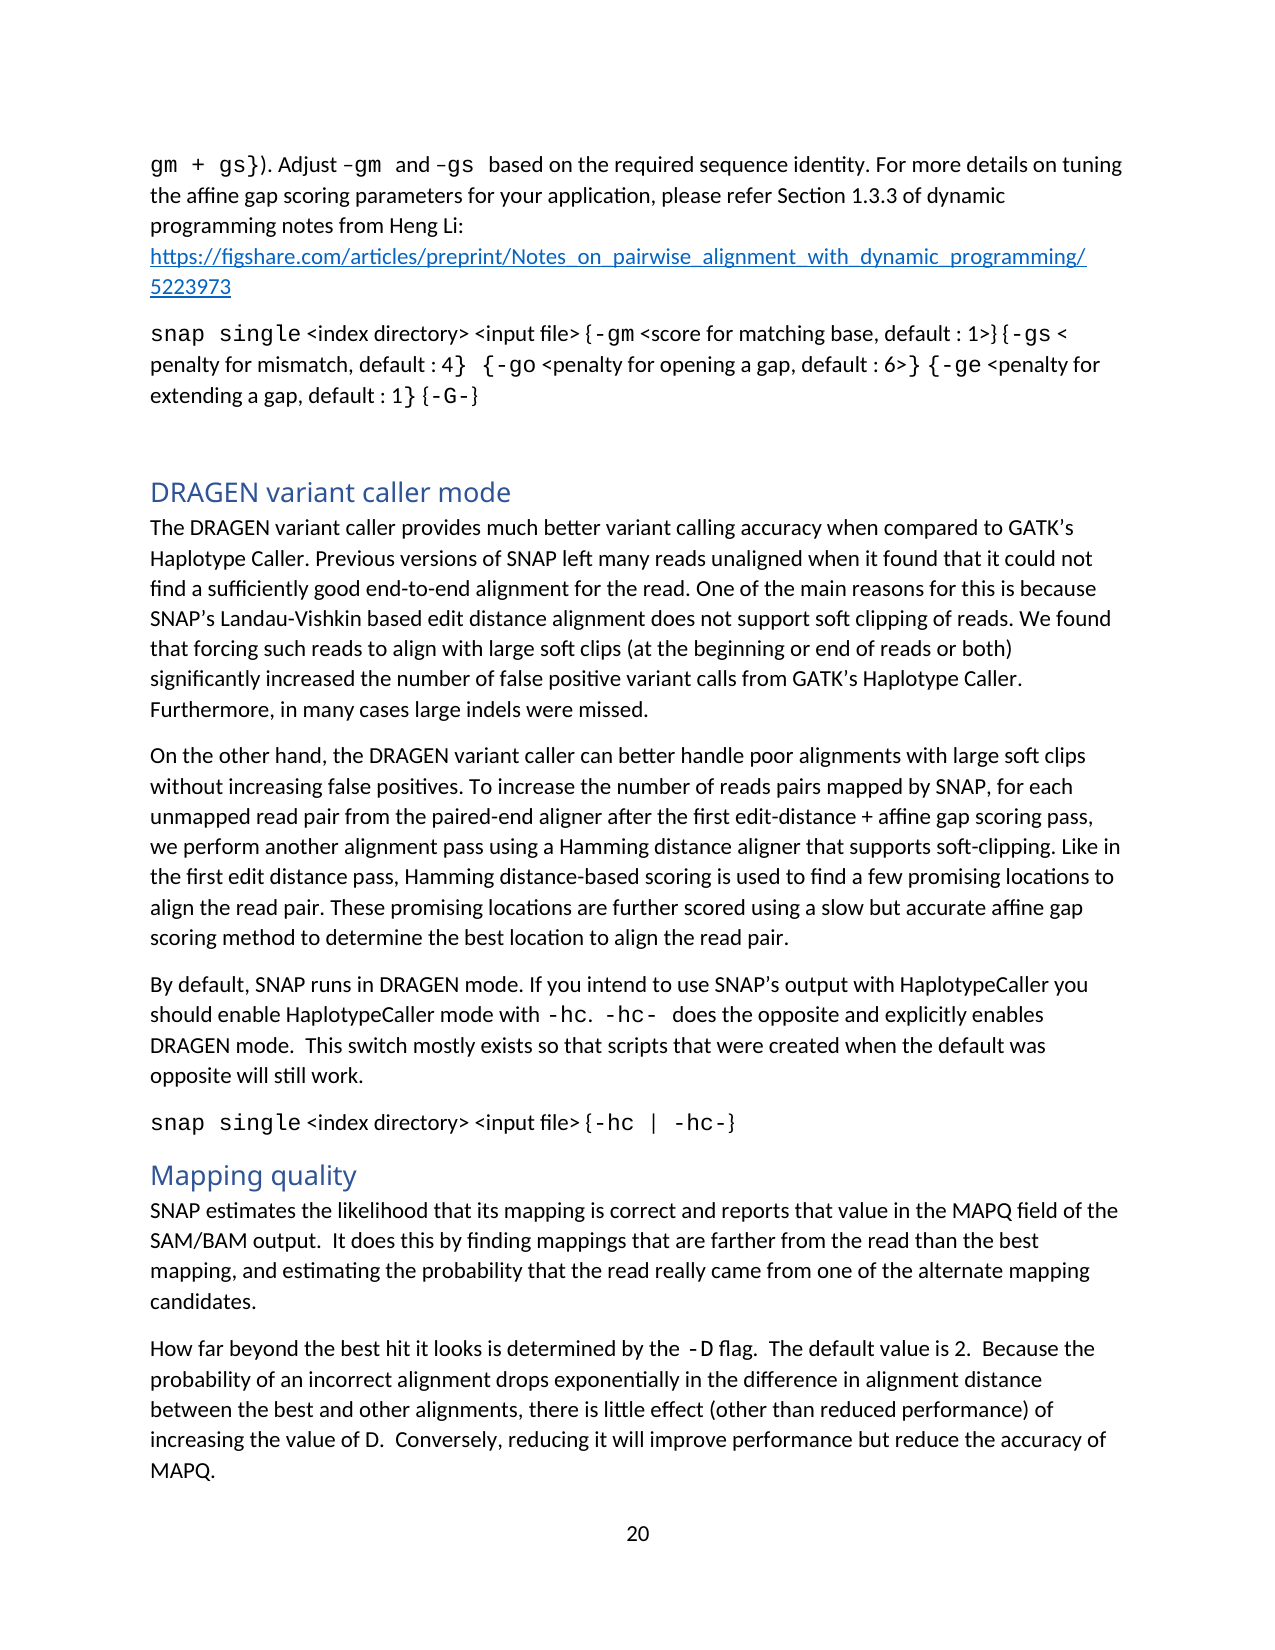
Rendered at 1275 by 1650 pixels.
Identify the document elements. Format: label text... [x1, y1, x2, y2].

text snap single <index directory> <input file> {-hc | -hc-} [150, 1108, 1125, 1137]
text By default, SNAP runs in DRAGEN mode. If you intend to use SNAP’s output with HaplotypeCaller you should enable HaplotypeCaller mode with -hc. -hc- does the opposite and explicitly enables DRAGEN mode. This switch mostly exists so that scripts that were created when the default was opposite will still work. [150, 970, 1125, 1089]
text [150, 150, 1125, 300]
text SNAP estimates the likelihood that its mapping is correct and reports that value in the MAPQ field of the SAM/BAM output. It does this by finding mappings that are farther from the read than the best mapping, and estimating the probability that the read really came from one of the alternate mapping candidates. [150, 1196, 1125, 1315]
text The DRAGEN variant caller provides much better variant calling accuracy when compared to GATK’s Haplotype Caller. Previous versions of SNAP left many reads unaligned when it found that it could not find a sufficiently good end-to-end alignment for the read. One of the main reasons for this is because SNAP’s Landau-Vishkin based edit distance alignment does not support soft clipping of reads. We found that forcing such reads to align with large soft clips (at the beginning or end of reads or both) significantly increased the number of false positive variant calls from GATK’s Haplotype Caller. Furthermore, in many cases large indels were missed. [150, 513, 1125, 723]
text snap single <index directory> <input file> {-gm <score for matching base, default : 1>} {-gs < penalty for mismatch, default : 4} {-go <penalty for opening a gap, default : 6>} {-ge <penalty for extending a gap, default : 1} {-G-} [150, 319, 1125, 411]
text On the other hand, the DRAGEN variant caller can better handle poor alignments with large soft clips without increasing false positives. To increase the number of reads pairs mapped by SNAP, for each unmapped read pair from the paired-end aligner after the first edit-distance + affine gap scoring pass, we perform another alignment pass using a Hamming distance aligner that supports soft-clipping. Like in the first edit distance pass, Hamming distance-based scoring is used to find a few promising locations to align the read pair. These promising locations are further scored using a slow but accurate affine gap scoring method to determine the best location to align the read pair. [150, 742, 1125, 951]
subtitle DRAGEN variant caller mode [150, 474, 1125, 511]
subtitle Mapping quality [150, 1156, 1125, 1193]
text How far beyond the best hit it looks is determined by the -D flag. The default value is 2. Because the probability of an incorrect alignment drops exponentially in the difference in alignment distance between the best and other alignments, there is little effect (other than reduced performance) of increasing the value of D. Conversely, reducing it will improve performance but reduce the accuracy of MAPQ. [150, 1334, 1125, 1484]
